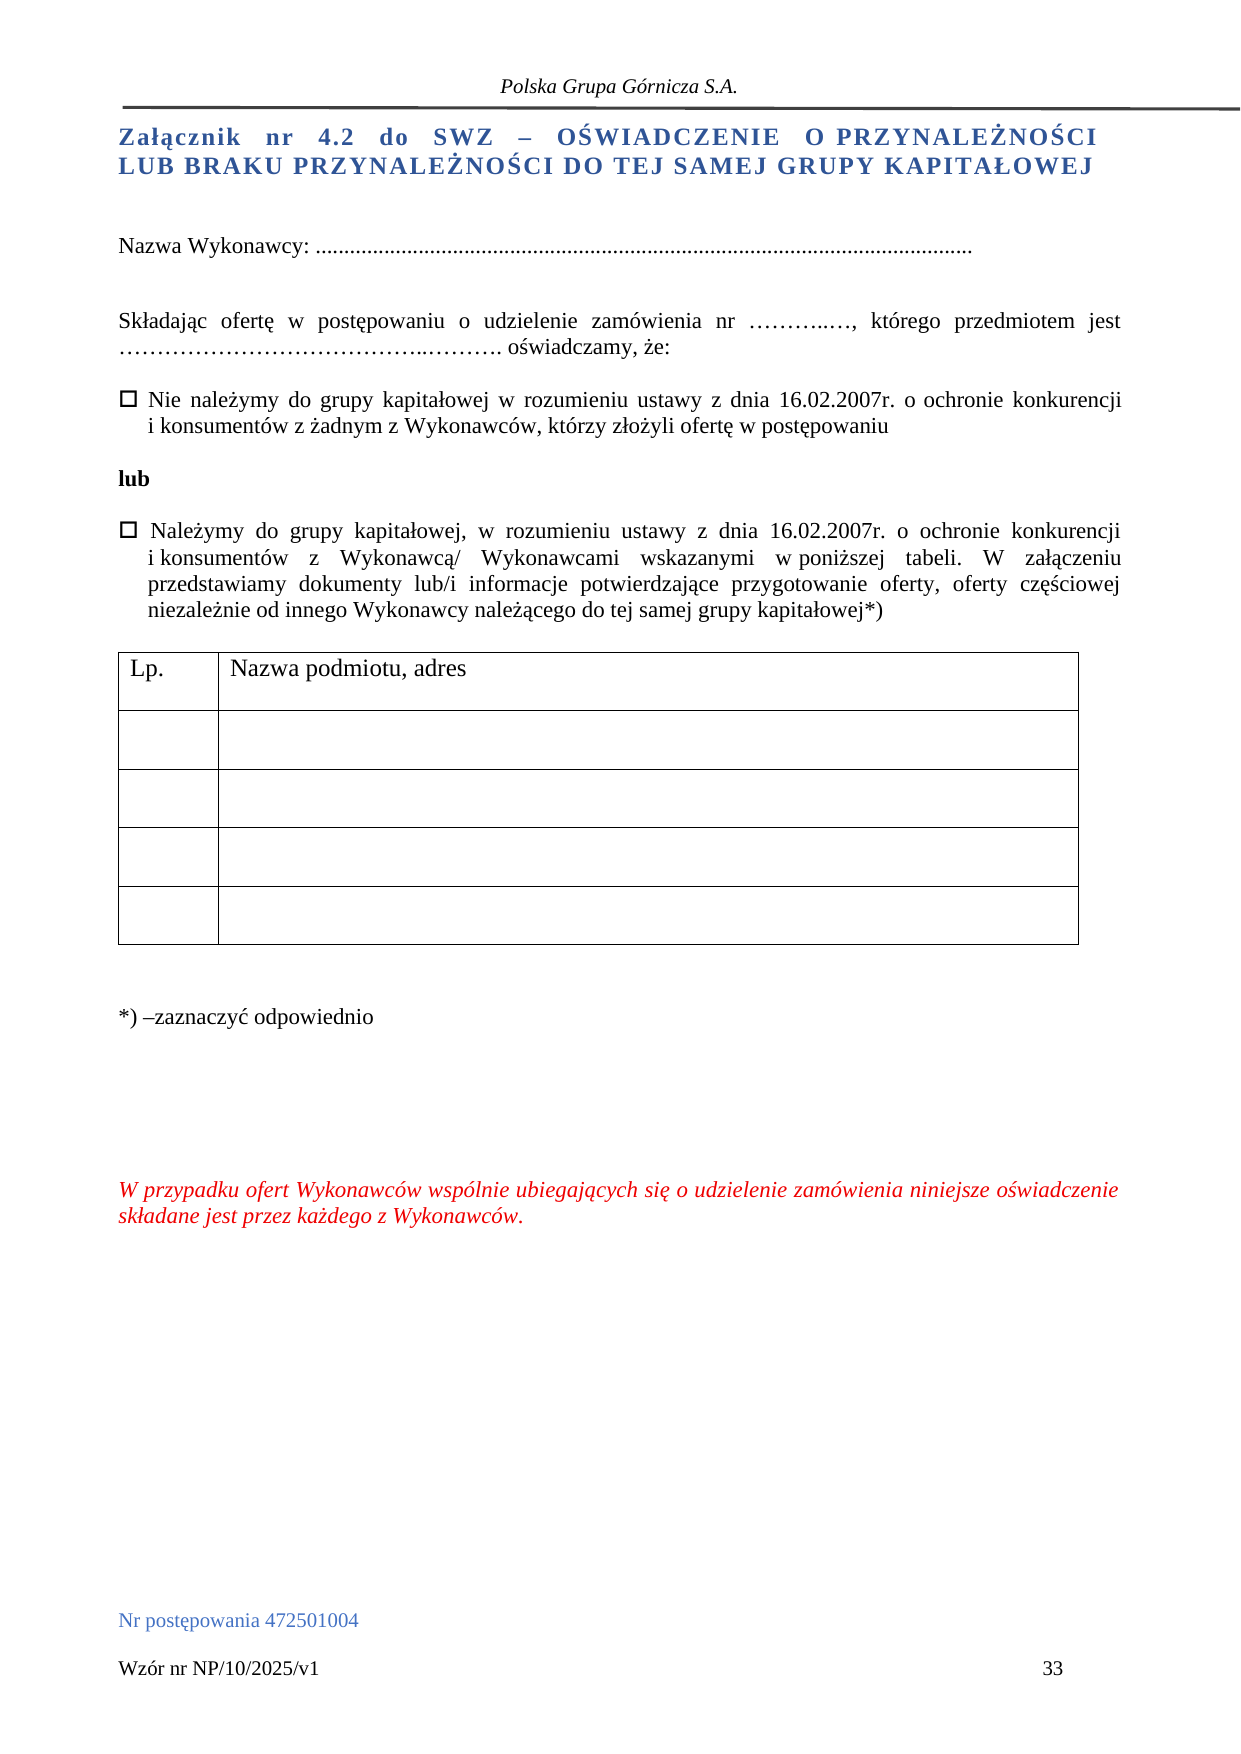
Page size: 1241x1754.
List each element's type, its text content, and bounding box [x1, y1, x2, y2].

table_cell [119, 770, 218, 827]
text W przypadku ofert Wykonawców wspólnie ubiegających się o udzielenie zamówienia niniejsze oświadczenie składane jest przez każdego z Wykonawców. [118, 1176, 1122, 1229]
table_header Lp. [119, 653, 218, 710]
table_cell [219, 887, 1078, 944]
text lub [118, 465, 1122, 491]
table_cell [119, 711, 218, 769]
table_cell [219, 770, 1078, 827]
text Nazwa Wykonawcy: ................................................................................................................... [118, 232, 1122, 258]
text Załącznik nr 4.2 do SWZ – OŚWIADCZENIE O PRZYNALEŻNOŚCI LUB BRAKU PRZYNALEŻNOŚCI DO TEJ SAMEJ GRUPY KAPITAŁOWEJ [118, 122, 1122, 179]
text Składając ofertę w postępowaniu o udzielenie zamówienia nr ………..…, którego przedmiotem jest …………………………………..………. oświadczamy, że: [118, 307, 1122, 359]
text Nie należymy do grupy kapitałowej w rozumieniu ustawy z dnia 16.02.2007r. o ochronie konkurencji i konsumentów z żadnym z Wykonawców, którzy złożyli ofertę w postępowaniu [118, 386, 1122, 438]
table_cell [219, 828, 1078, 886]
table_cell [119, 828, 218, 886]
table_cell [119, 887, 218, 944]
text Należymy do grupy kapitałowej, w rozumieniu ustawy z dnia 16.02.2007r. o ochronie konkurencji i konsumentów z Wykonawcą/ Wykonawcami wskazanymi w poniższej tabeli. W załączeniu przedstawiamy dokumenty lub/i informacje potwierdzające przygotowanie oferty, oferty częściowej niezależnie od innego Wykonawcy należącego do tej samej grupy kapitałowej*) [118, 517, 1122, 623]
table_cell [219, 711, 1078, 769]
text *) –zaznaczyć odpowiednio [118, 1003, 1122, 1029]
table_header Nazwa podmiotu, adres [219, 653, 1078, 710]
